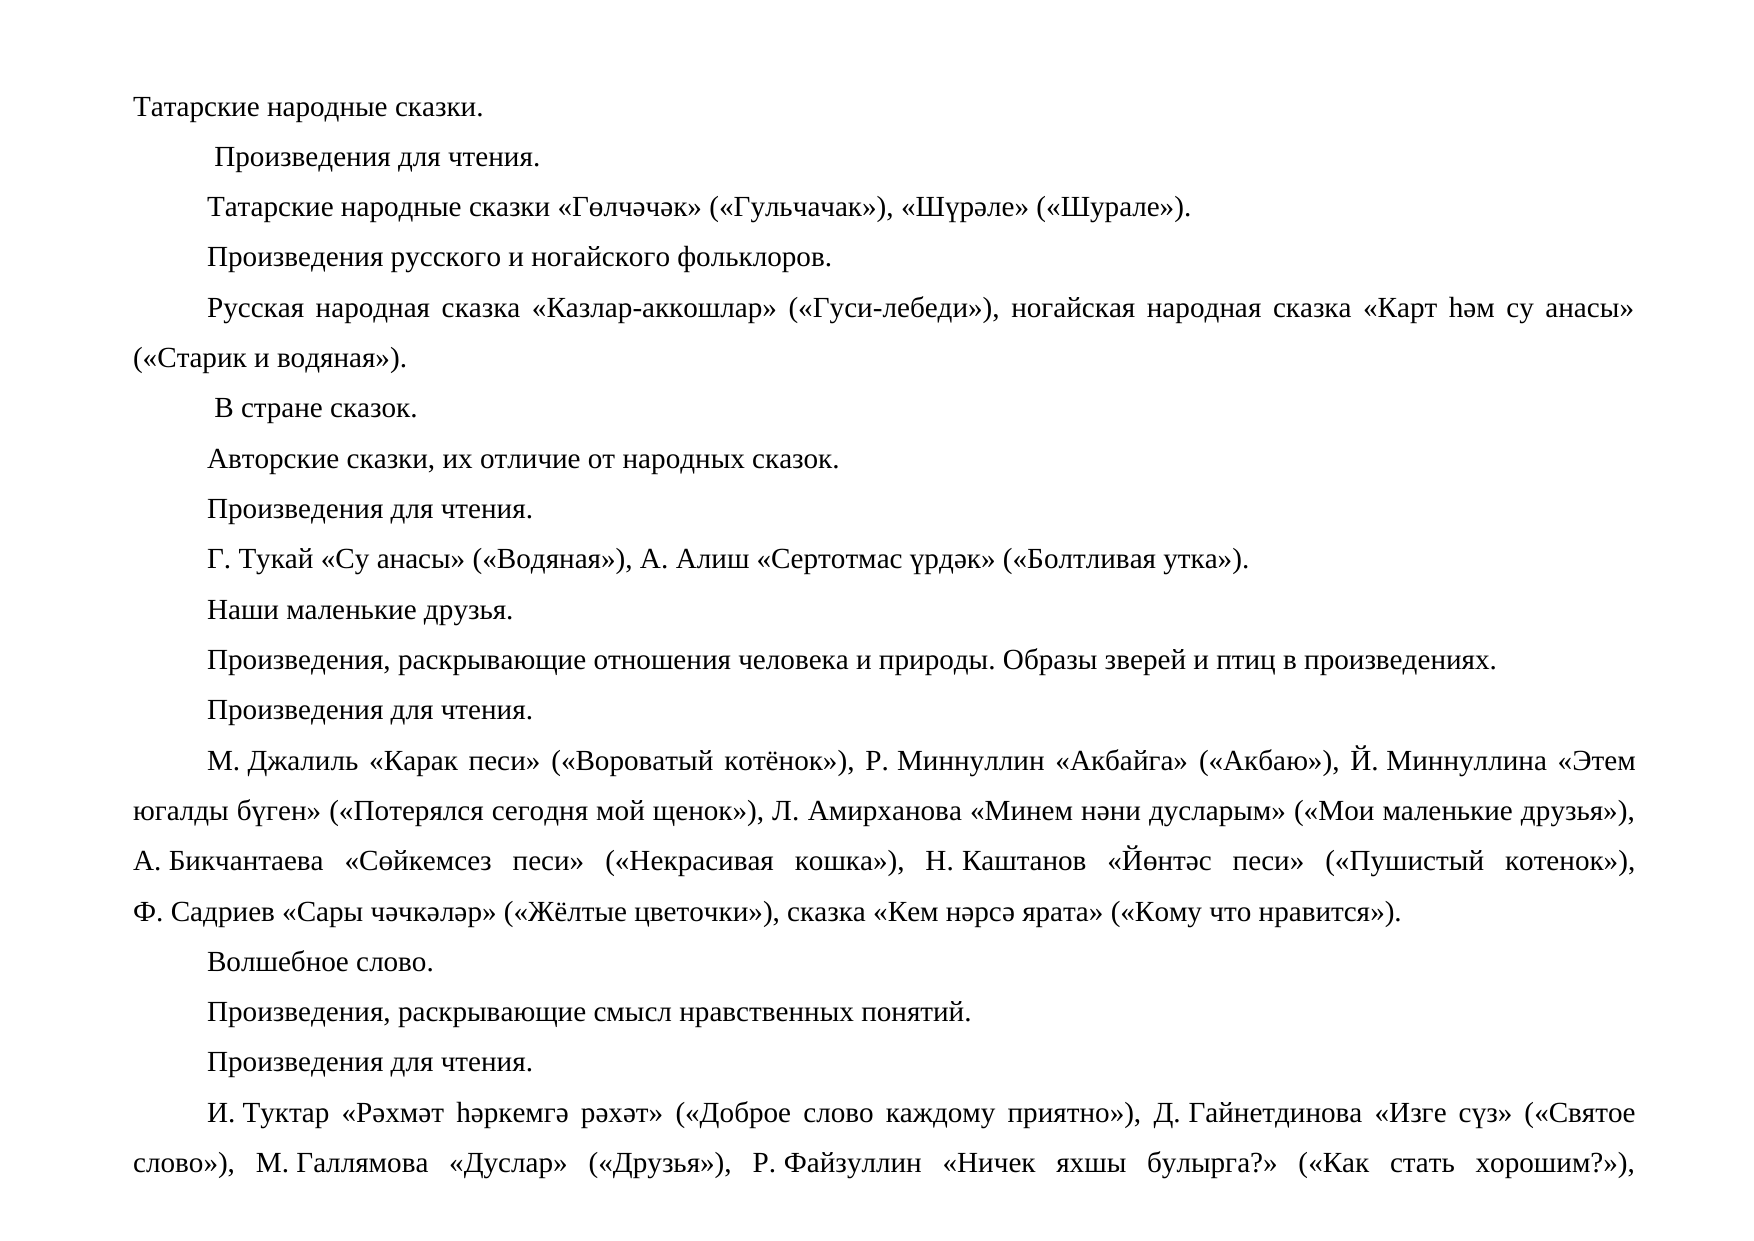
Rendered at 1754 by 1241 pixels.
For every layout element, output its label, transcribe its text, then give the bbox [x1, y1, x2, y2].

text Татарские народные сказки «Гөлчәчәк» («Гульчачак»), «Шүрәле» («Шурале»). [133, 189, 1636, 223]
text М. Джалиль «Карак песи» («Вороватый котёнок»), Р. Миннуллин «Акбайга» («Акбаю»), Й. Миннуллина «Этем югалды бүген» («Потерялся сегодня мой щенок»), Л. Амирханова «Минем нәни дусларым» («Мои маленькие друзья»), А. Бикчантаева «Сөйкемсез песи» («Некрасивая кошка»), Н. Каштанов «Йөнтәс песи» («Пушистый котенок»), Ф. Садриев «Сары чәчкәләр» («Жёлтые цветочки»), сказка «Кем нәрсә ярата» («Кому что нравится»). [133, 743, 1636, 927]
text Произведения для чтения. [133, 692, 1636, 726]
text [133, 1095, 1636, 1179]
text Произведения для чтения. [133, 1044, 1636, 1078]
text Наши маленькие друзья. [133, 592, 1636, 625]
text Произведения, раскрывающие отношения человека и природы. Образы зверей и птиц в произведениях. [133, 642, 1636, 676]
text Волшебное слово. [133, 944, 1636, 977]
text Произведения для чтения. [133, 139, 1636, 172]
text Произведения, раскрывающие смысл нравственных понятий. [133, 994, 1636, 1028]
text Г. Тукай «Су анасы» («Водяная»), А. Алиш «Сертотмас үрдәк» («Болтливая утка»). [133, 541, 1636, 575]
text В стране сказок. [133, 391, 1636, 424]
text Авторские сказки, их отличие от народных сказок. [133, 441, 1636, 474]
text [133, 89, 1636, 122]
text Русская народная сказка «Казлар-аккошлар» («Гуси-лебеди»), ногайская народная сказка «Карт һәм су анасы» («Старик и водяная»). [133, 290, 1636, 374]
text Произведения русского и ногайского фольклоров. [133, 239, 1636, 273]
text Произведения для чтения. [133, 491, 1636, 525]
